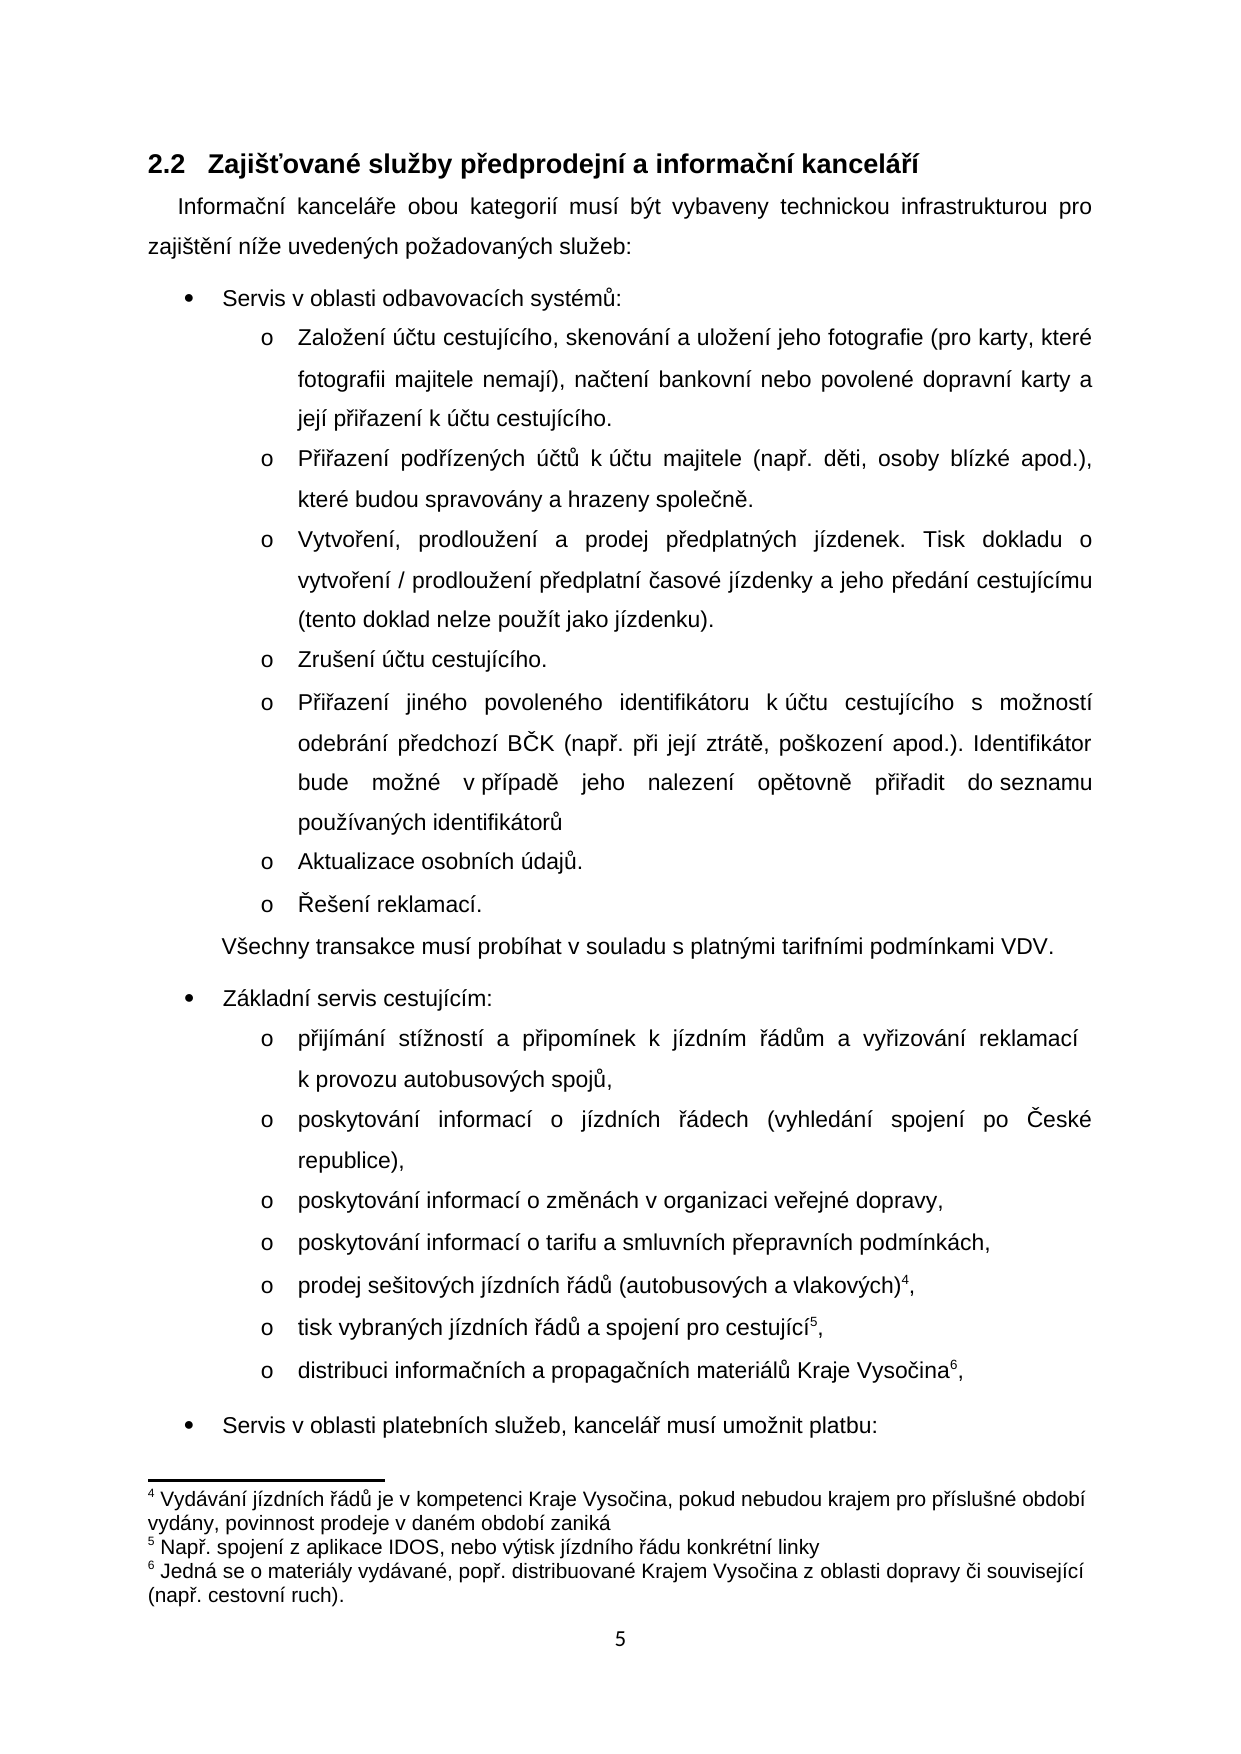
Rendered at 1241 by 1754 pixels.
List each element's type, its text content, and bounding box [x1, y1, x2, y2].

list Řešení reklamací. [260, 891, 1093, 919]
list poskytování informací o tarifu a smluvních přepravních podmínkách, [260, 1229, 1093, 1257]
list Přiřazení jiného povoleného identifikátoru k účtu cestujícího s možností odebrání předchozí BČK (např. při její ztrátě, poškození apod.). Identifikátor bude možné v případě jeho nalezení opětovně přiřadit do seznamu používaných identifikátorů [260, 688, 1093, 835]
list Základní servis cestujícím: [185, 985, 1093, 1012]
list tisk vybraných jízdních řádů a spojení pro cestující, [260, 1314, 1093, 1342]
list přijímání stížností a připomínek k jízdním řádům a vyřizování reklamací k provozu autobusových spojů, [260, 1025, 1093, 1093]
text Informační kanceláře obou kategorií musí být vybaveny technickou infrastrukturou pro zajištění níže uvedených požadovaných služeb: [148, 193, 1093, 259]
subtitle Zajišťované služby předprodejní a informační kanceláří [148, 148, 1093, 179]
list Přiřazení podřízených účtů k účtu majitele (např. děti, osoby blízké apod.), které budou spravovány a hrazeny společně. [260, 444, 1093, 512]
list Servis v oblasti platebních služeb, kancelář musí umožnit platbu: [185, 1412, 1093, 1438]
list Zrušení účtu cestujícího. [260, 646, 1093, 674]
list poskytování informací o změnách v organizaci veřejné dopravy, [260, 1187, 1093, 1215]
list poskytování informací o jízdních řádech (vyhledání spojení po České republice), [260, 1106, 1093, 1173]
list distribuci informačních a propagačních materiálů Kraje Vysočina, [260, 1357, 1093, 1385]
list Aktualizace osobních údajů. [260, 848, 1093, 877]
list Servis v oblasti odbavovacích systémů: [185, 285, 1093, 311]
text Všechny transakce musí probíhat v souladu s platnými tarifními podmínkami VDV. [221, 933, 1093, 960]
list Vytvoření, prodloužení a prodej předplatných jízdenek. Tisk dokladu o vytvoření / prodloužení předplatní časové jízdenky a jeho předání cestujícímu (tento doklad nelze použít jako jízdenku). [260, 526, 1093, 633]
list prodej sešitových jízdních řádů (autobusových a vlakových), [260, 1272, 1093, 1300]
list Založení účtu cestujícího, skenování a uložení jeho fotografie (pro karty, které fotografii majitele nemají), načtení bankovní nebo povolené dopravní karty a její přiřazení k účtu cestujícího. [260, 324, 1093, 431]
